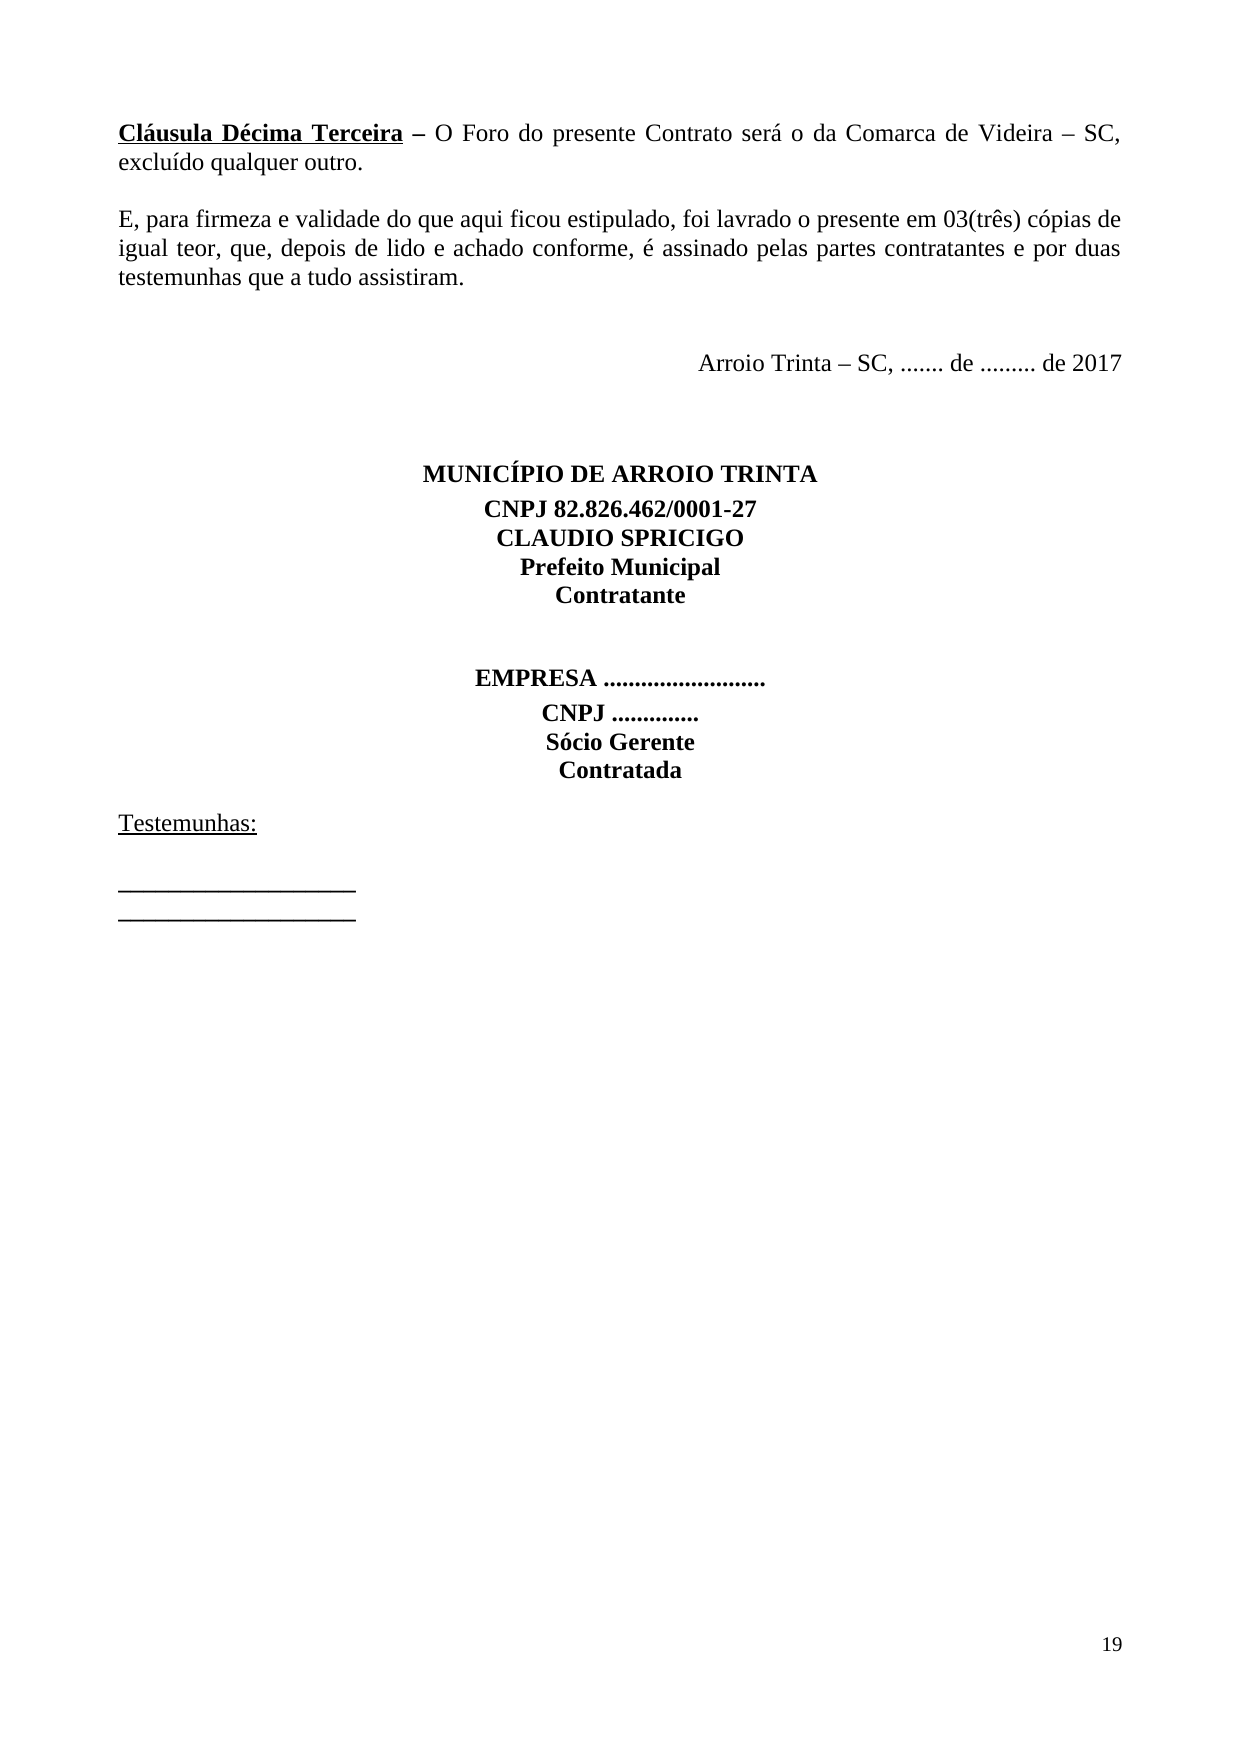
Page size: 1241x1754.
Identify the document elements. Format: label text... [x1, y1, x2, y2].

text Testemunhas: [118, 808, 1122, 837]
text E, para firmeza e validade do que aqui ficou estipulado, foi lavrado o presente em 03(três) cópias de igual teor, que, depois de lido e achado conforme, é assinado pelas partes contratantes e por duas testemunhas que a tudo assistiram. [118, 204, 1122, 291]
text ___________________ [118, 866, 1122, 895]
text MUNICÍPIO DE ARROIO TRINTA [118, 459, 1122, 488]
text CLAUDIO SPRICIGO [118, 523, 1122, 552]
text Contratada [118, 756, 1122, 784]
text Contratante [118, 581, 1122, 609]
text Prefeito Municipal [118, 552, 1122, 581]
text Cláusula Décima Terceira – O Foro do presente Contrato será o da Comarca de Videira – SC, excluído qualquer outro. [118, 118, 1122, 176]
text EMPRESA .......................... [118, 663, 1122, 692]
text Arroio Trinta – SC, ....... de ......... de 2017 [118, 348, 1122, 377]
text ___________________ [118, 895, 1122, 923]
text Sócio Gerente [118, 727, 1122, 756]
text CNPJ 82.826.462/0001-27 [118, 494, 1122, 523]
text CNPJ .............. [118, 698, 1122, 727]
